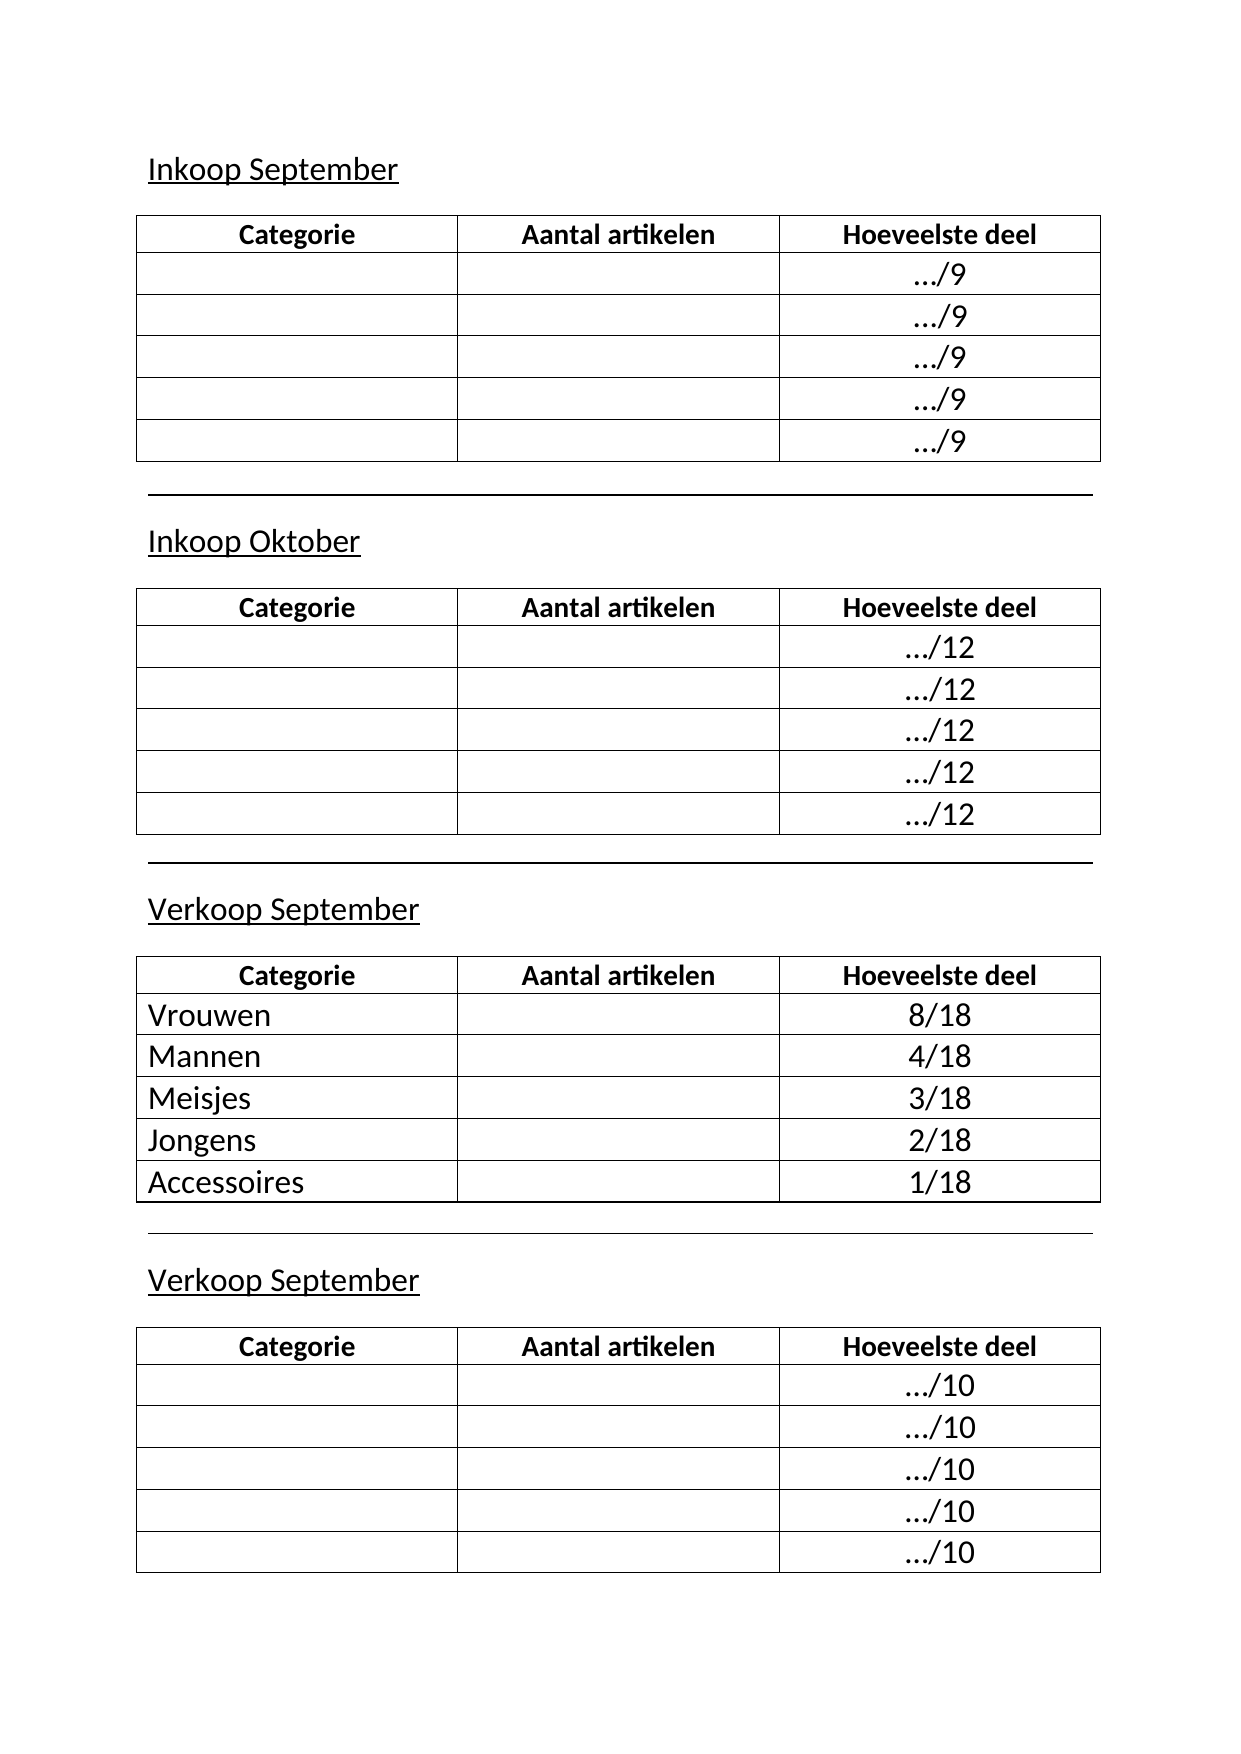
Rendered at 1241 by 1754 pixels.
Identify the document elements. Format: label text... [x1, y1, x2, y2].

table_cell [458, 1161, 779, 1201]
table_cell [137, 1406, 457, 1447]
table_cell [137, 1448, 457, 1489]
table_cell …/10 [780, 1448, 1100, 1489]
table_cell [458, 1365, 779, 1405]
text Inkoop Oktober [148, 521, 1093, 561]
table_cell Meisjes [137, 1077, 457, 1118]
table_cell [137, 709, 457, 750]
table_cell [458, 1035, 779, 1076]
table_cell [137, 336, 457, 377]
table_cell [137, 751, 457, 792]
text Verkoop September [148, 1259, 1093, 1300]
table_cell [458, 1532, 779, 1572]
table_cell [458, 994, 779, 1034]
table_cell …/9 [780, 336, 1100, 377]
table_header Aantal artikelen [458, 1328, 779, 1363]
table_cell …/9 [780, 420, 1100, 461]
table_cell .../12 [780, 668, 1100, 708]
table_cell [137, 793, 457, 834]
table_cell Vrouwen [137, 994, 457, 1034]
table_cell .../10 [780, 1406, 1100, 1447]
table_cell 4/18 [780, 1035, 1100, 1076]
table_cell [137, 1490, 457, 1531]
table_cell …/12 [780, 793, 1100, 834]
text Verkoop September [148, 888, 1093, 929]
table_header Categorie [137, 957, 457, 993]
table_cell [458, 253, 779, 294]
table_cell .../9 [780, 295, 1100, 335]
table_cell …/9 [780, 378, 1100, 419]
table_cell 1/18 [780, 1161, 1100, 1201]
table_cell [458, 378, 779, 419]
table_header Hoeveelste deel [780, 1328, 1100, 1363]
table_cell [137, 295, 457, 335]
table_cell Mannen [137, 1035, 457, 1076]
table_cell …/12 [780, 709, 1100, 750]
table_cell 3/18 [780, 1077, 1100, 1118]
table_header Hoeveelste deel [780, 589, 1100, 625]
table_cell …/12 [780, 751, 1100, 792]
table_cell [458, 793, 779, 834]
table_header Categorie [137, 589, 457, 625]
table_header Hoeveelste deel [780, 216, 1100, 252]
table_cell [137, 378, 457, 419]
table_header Aantal artikelen [458, 957, 779, 993]
table_header Categorie [137, 216, 457, 252]
table_cell [458, 751, 779, 792]
text Inkoop September [148, 148, 1093, 188]
table_cell [137, 626, 457, 667]
table_cell [458, 1406, 779, 1447]
table_header Aantal artikelen [458, 589, 779, 625]
table_cell [458, 1448, 779, 1489]
table_cell [137, 1365, 457, 1405]
table_cell [458, 420, 779, 461]
table_cell [137, 668, 457, 708]
table_cell Jongens [137, 1119, 457, 1160]
table_cell [458, 295, 779, 335]
table_header Hoeveelste deel [780, 957, 1100, 993]
table_cell …/10 [780, 1532, 1100, 1572]
table_cell [458, 1490, 779, 1531]
table_cell Accessoires [137, 1161, 457, 1201]
table_cell 8/18 [780, 994, 1100, 1034]
table_cell [137, 1532, 457, 1572]
table_cell [458, 1119, 779, 1160]
table_header Categorie [137, 1328, 457, 1363]
table_cell [458, 626, 779, 667]
table_cell …/10 [780, 1365, 1100, 1405]
table_cell …/12 [780, 626, 1100, 667]
table_cell [137, 253, 457, 294]
table_cell [458, 668, 779, 708]
table_header Aantal artikelen [458, 216, 779, 252]
table_cell …/9 [780, 253, 1100, 294]
table_cell 2/18 [780, 1119, 1100, 1160]
table_cell [137, 420, 457, 461]
table_cell [458, 336, 779, 377]
table_cell [458, 709, 779, 750]
table_cell …/10 [780, 1490, 1100, 1531]
table_cell [458, 1077, 779, 1118]
